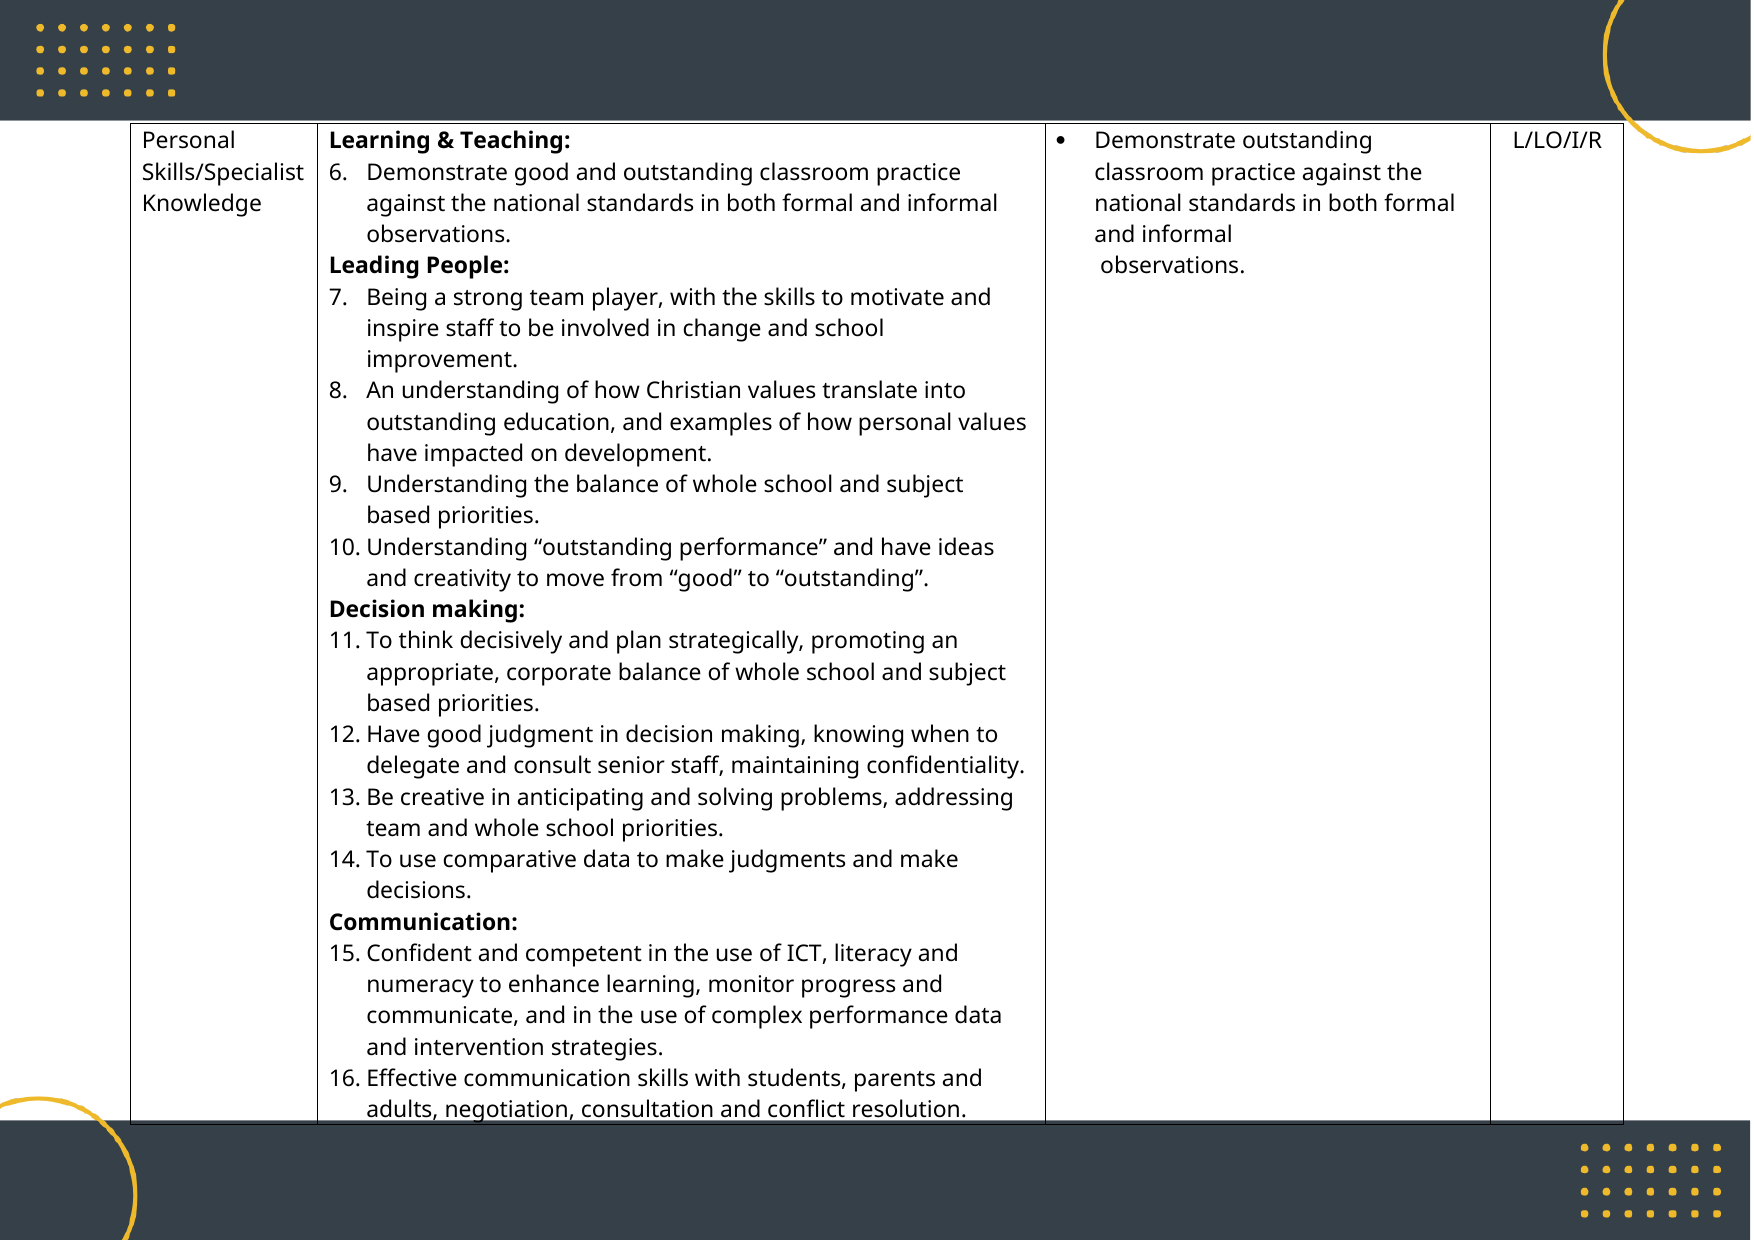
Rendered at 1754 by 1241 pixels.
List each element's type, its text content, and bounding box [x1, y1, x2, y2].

table_cell L/LO/I/R [1491, 124, 1623, 1124]
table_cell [131, 124, 317, 1124]
picture [0, 1083, 1751, 1240]
picture [0, 0, 1751, 167]
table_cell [1046, 124, 1490, 1124]
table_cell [318, 124, 1045, 1124]
